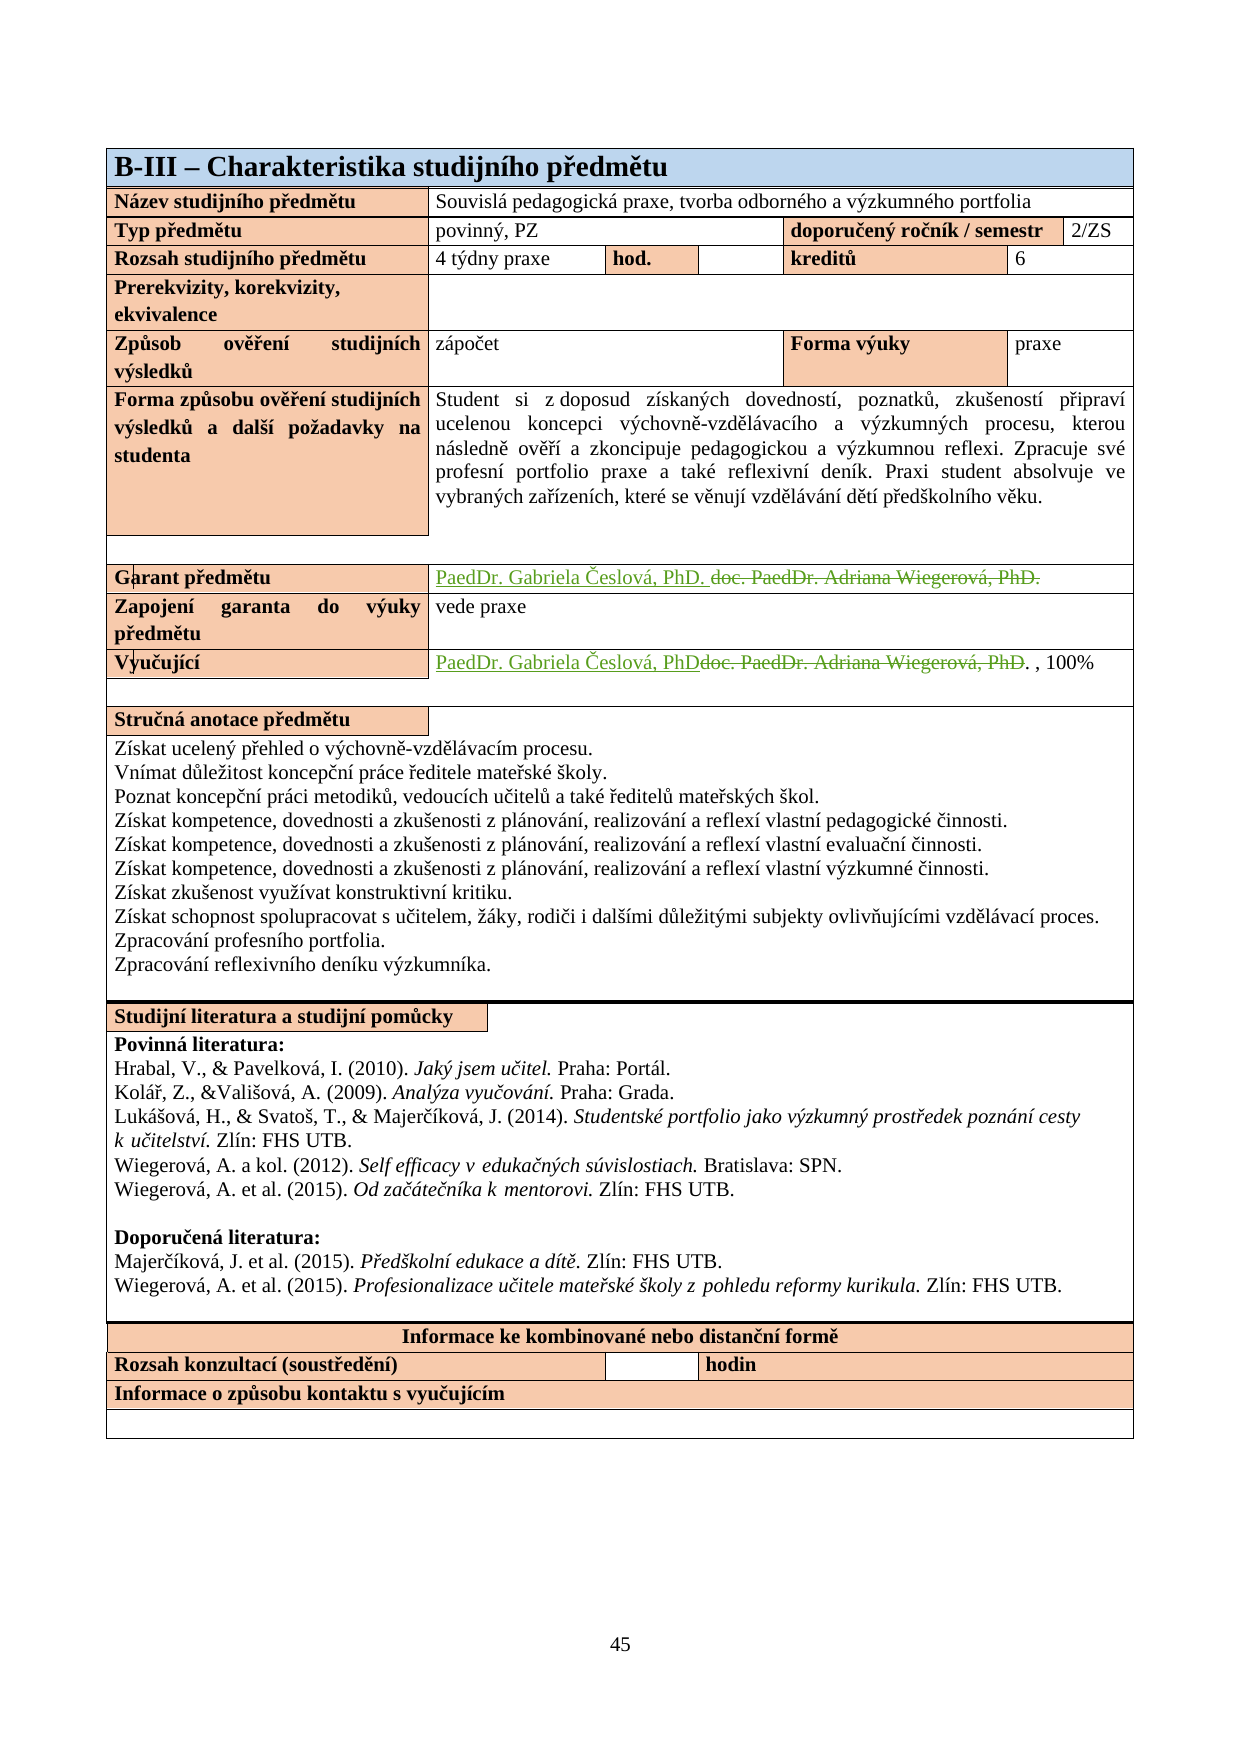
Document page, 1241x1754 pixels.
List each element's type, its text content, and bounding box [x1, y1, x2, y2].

table_cell Informace o způsobu kontaktu s vyučujícím [107, 1381, 1133, 1408]
table_cell doporučený ročník / semestr [784, 218, 1063, 245]
table_cell Stručná anotace předmětu [107, 707, 428, 735]
table_cell Forma výuky [784, 331, 1007, 386]
table_cell Rozsah konzultací (soustředění) [107, 1353, 605, 1380]
table_cell [429, 275, 1133, 330]
table_cell [699, 246, 783, 274]
table_cell praxe [1008, 331, 1133, 386]
table_cell [107, 1410, 1133, 1438]
table_cell Vyučující [107, 650, 428, 677]
table_cell Získat ucelený přehled o výchovně-vzdělávacím procesu. Vnímat důležitost koncepční práce ředitele mateřské školy. Poznat koncepční práci metodiků, vedoucích učitelů a také ředitelů mateřských škol. Získat kompetence, dovednosti a zkušenosti z plánování, realizování a reflexí vlastní pedagogické činnosti. Získat kompetence, dovednosti a zkušenosti z plánování, realizování a reflexí vlastní evaluační činnosti. Získat kompetence, dovednosti a zkušenosti z plánování, realizování a reflexí vlastní výzkumné činnosti. Získat zkušenost využívat konstruktivní kritiku. Získat schopnost spolupracovat s učitelem, žáky, rodiči i dalšími důležitými subjekty ovlivňujícími vzdělávací proces. Zpracování profesního portfolia. Zpracování reflexivního deníku výzkumníka. [107, 735, 1133, 1000]
table_cell 6 [1008, 246, 1133, 274]
table_cell [429, 707, 1133, 735]
table_cell Forma způsobu ověření studijních výsledků a další požadavky na studenta [107, 387, 428, 535]
table_cell Souvislá pedagogická praxe, tvorba odborného a výzkumného portfolia [429, 189, 1133, 216]
table_cell Povinná literatura: Hrabal, V., & Pavelková, I. (2010). Jaký jsem učitel. Praha: Portál. Kolář, Z., &Vališová, A. (2009). Analýza vyučování. Praha: Grada. Lukášová, H., & Svatoš, T., & Majerčíková, J. (2014). Studentské portfolio jako výzkumný prostředek poznání cesty k učitelství. Zlín: FHS UTB. Wiegerová, A. a kol. (2012). Self efficacy v edukačných súvislostiach. Bratislava: SPN. Wiegerová, A. et al. (2015). Od začátečníka k mentorovi. Zlín: FHS UTB. Doporučená literatura: Majerčíková, J. et al. (2015). Předškolní edukace a dítě. Zlín: FHS UTB. Wiegerová, A. et al. (2015). Profesionalizace učitele mateřské školy z pohledu reformy kurikula. Zlín: FHS UTB. [107, 1031, 1133, 1321]
table_cell hod. [606, 246, 698, 274]
table_cell [107, 535, 1133, 564]
table_cell Zapojení garanta do výuky předmětu [107, 594, 428, 649]
table_cell Rozsah studijního předmětu [107, 246, 428, 274]
table_cell Informace ke kombinované nebo distanční formě [108, 1324, 1133, 1352]
table_cell zápočet [429, 331, 783, 386]
table_cell 2/ZS [1064, 218, 1133, 245]
table_cell Garant předmětu [107, 565, 428, 592]
table_cell 4 týdny praxe [429, 246, 605, 274]
table_cell Název studijního předmětu [107, 189, 428, 216]
table_cell Prerekvizity, korekvizity, ekvivalence [107, 275, 428, 330]
table_cell [606, 1353, 698, 1380]
table_cell [107, 678, 1133, 706]
table_cell kreditů [784, 246, 1007, 274]
table_header B-III – Charakteristika studijního předmětu [107, 149, 1133, 186]
table_cell Způsob ověření studijních výsledků [107, 331, 428, 386]
table_cell povinný, PZ [429, 218, 783, 245]
table_cell . , 100% [429, 650, 1133, 677]
table_cell Student si z doposud získaných dovedností, poznatků, zkušeností připraví ucelenou koncepci výchovně-vzdělávacího a výzkumných procesu, kterou následně ověří a zkoncipuje pedagogickou a výzkumnou reflexi. Zpracuje své profesní portfolio praxe a také reflexivní deník. Praxi student absolvuje ve vybraných zařízeních, které se věnují vzdělávání dětí předškolního věku. [429, 387, 1133, 535]
table_cell [488, 1004, 1133, 1031]
table_cell Studijní literatura a studijní pomůcky [107, 1004, 487, 1031]
table_cell vede praxe [429, 594, 1133, 649]
table_cell hodin [699, 1353, 1133, 1380]
table_cell Typ předmětu [107, 218, 428, 245]
table_cell [429, 565, 1133, 592]
